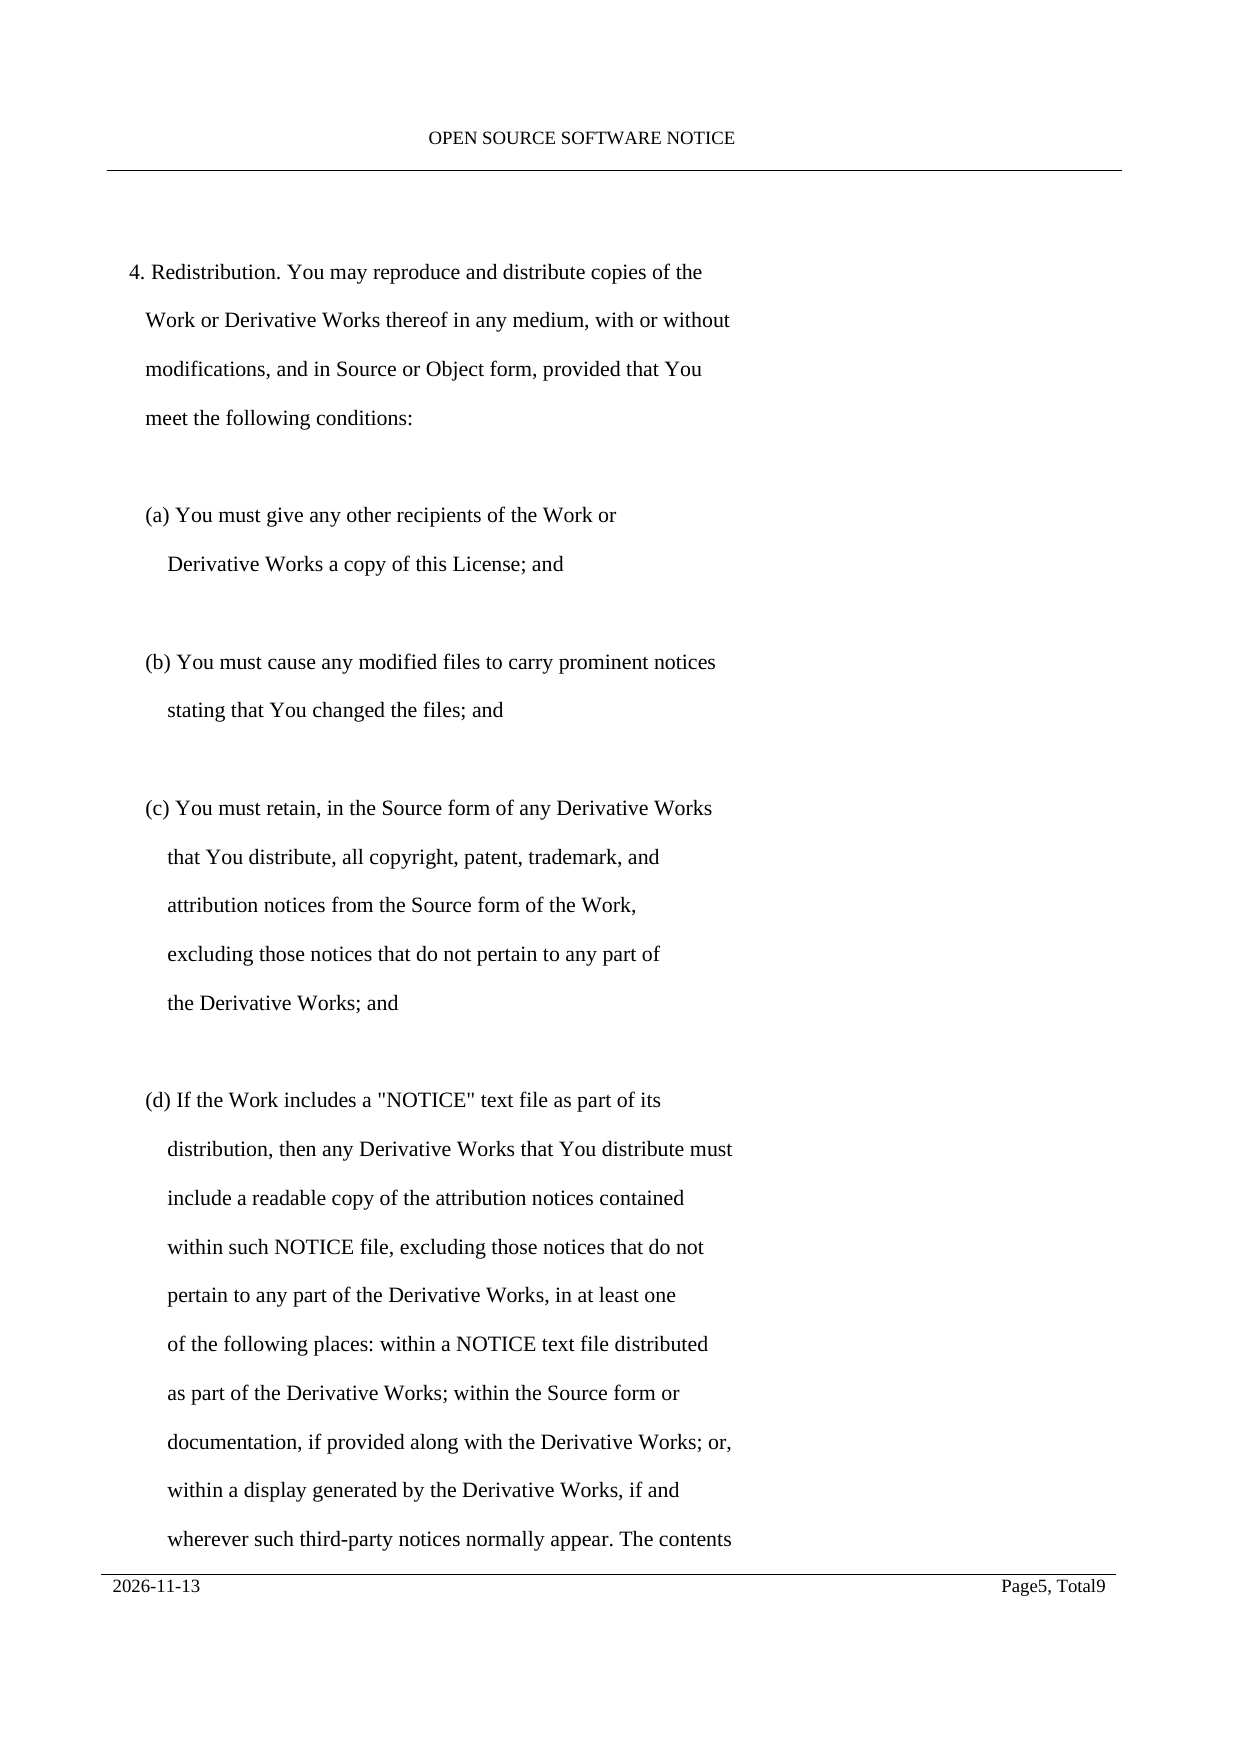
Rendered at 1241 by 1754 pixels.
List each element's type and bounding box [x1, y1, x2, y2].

text [112, 206, 1128, 1555]
